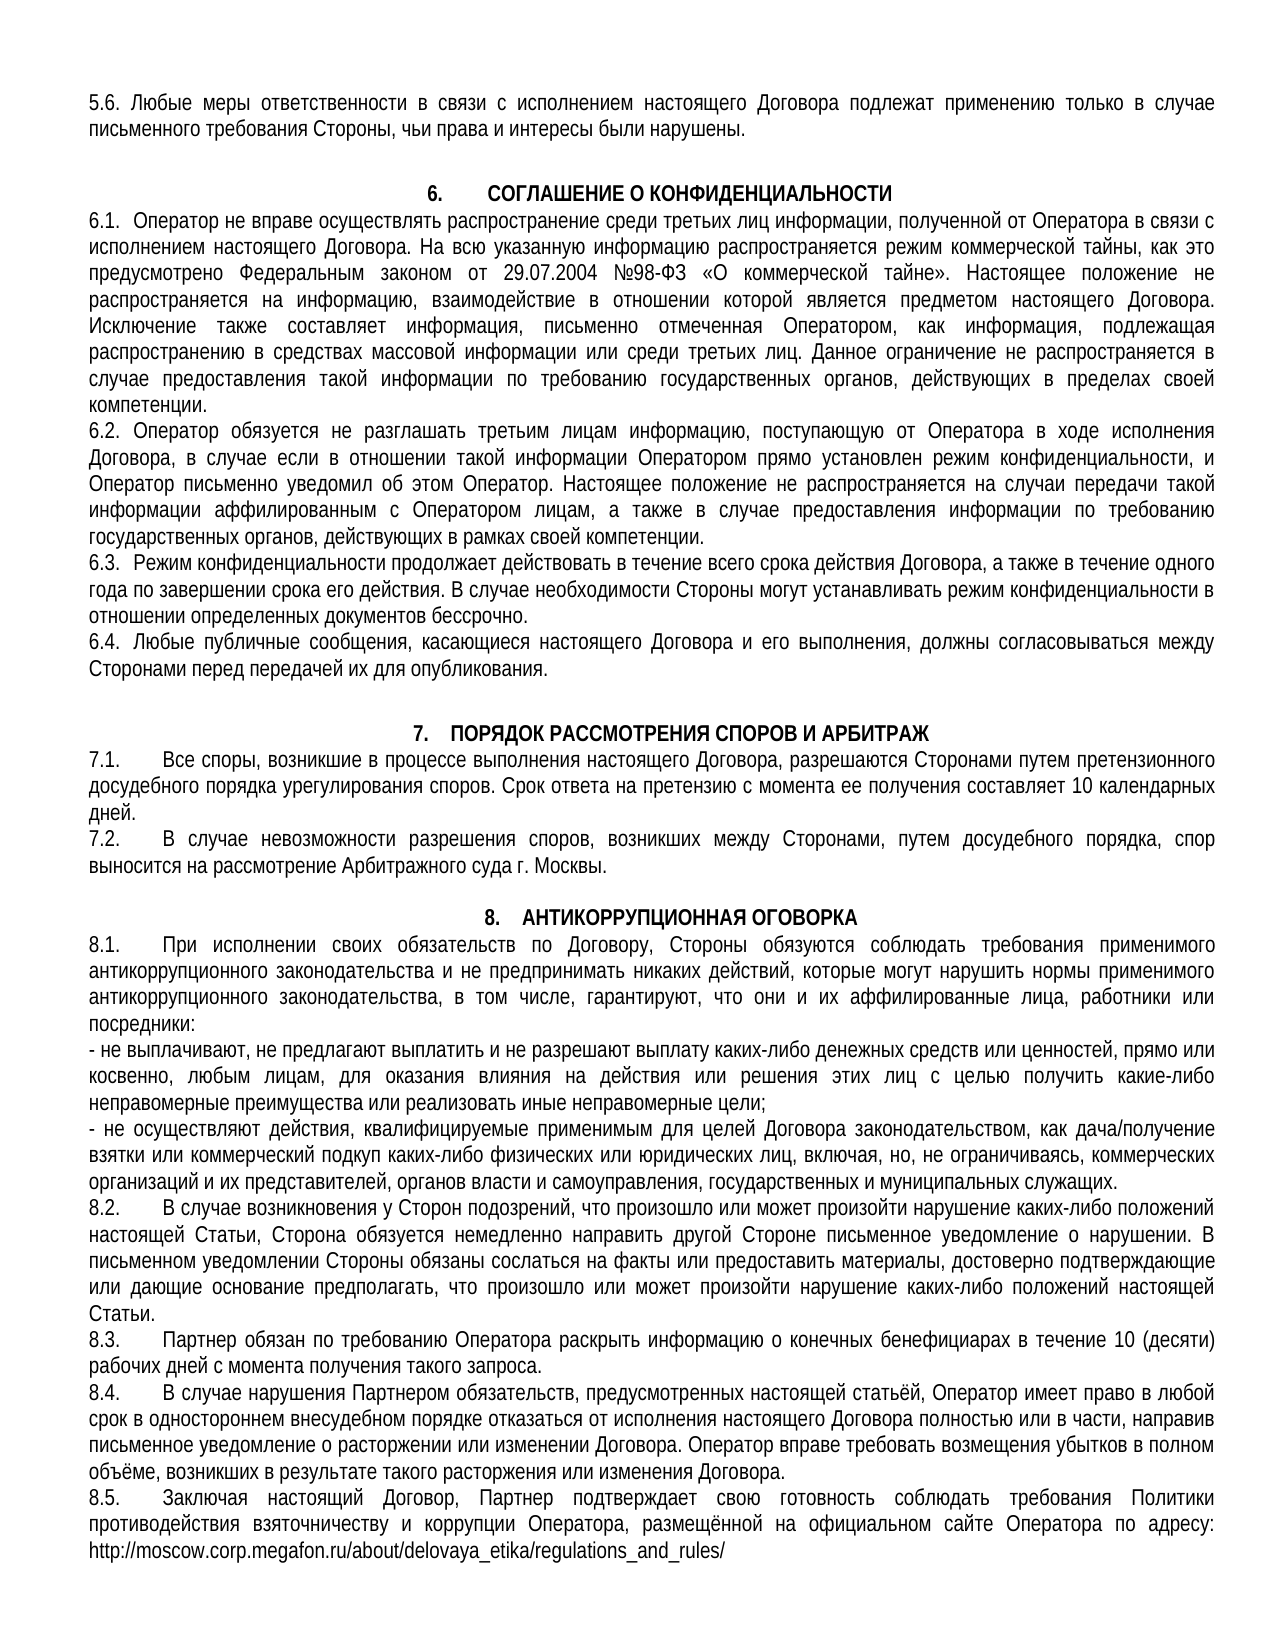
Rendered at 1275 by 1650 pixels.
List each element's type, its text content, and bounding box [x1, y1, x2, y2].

list ПорЯдок рассмотрениЯ споров и арбитраж [126, 720, 1216, 746]
text - не выплачивают, не предлагают выплатить и не разрешают выплату каких-либо денежных средств или ценностей, прямо или косвенно, любым лицам, для оказания влияния на действия или решения этих лиц с целью получить какие-либо неправомерные преимущества или реализовать иные неправомерные цели; [89, 1036, 1216, 1115]
list Все споры, возникшие в процессе выполнения настоящего Договора, разрешаются Сторонами путем претензионного досудебного порядка урегулирования споров. Срок ответа на претензию с момента ее получения составляет 10 календарных дней. [89, 746, 1216, 825]
list Оператор обязуется не разглашать третьим лицам информацию, поступающую от Оператора в ходе исполнения Договора, в случае если в отношении такой информации Оператором прямо установлен режим конфиденциальности, и Оператор письменно уведомил об этом Оператор. Настоящее положение не распространяется на случаи передачи такой информации аффилированным с Оператором лицам, а также в случае предоставления информации по требованию государственных органов, действующих в рамках своей компетенции. [89, 417, 1216, 549]
list АНТИКОРРУПЦИОННАЯ ОГОВОРКА [126, 904, 1216, 931]
list При исполнении своих обязательств по Договору, Стороны обязуются соблюдать требования применимого антикоррупционного законодательства и не предпринимать никаких действий, которые могут нарушить нормы применимого антикоррупционного законодательства, в том числе, гарантируют, что они и их аффилированные лица, работники или посредники: [89, 931, 1216, 1036]
list Заключая настоящий Договор, Партнер подтверждает свою готовность соблюдать требования Политики противодействия взяточничеству и коррупции Оператора, размещённой на официальном сайте Оператора по адресу: http://moscow.corp.megafon.ru/about/delovaya_etika/regulations_and_rules/ [89, 1484, 1216, 1563]
text 5.6. Любые меры ответственности в связи с исполнением настоящего Договора подлежат применению только в случае письменного требования Стороны, чьи права и интересы были нарушены. [89, 89, 1216, 141]
list В случае возникновения у Сторон подозрений, что произошло или может произойти нарушение каких-либо положений настоящей Статьи, Сторона обязуется немедленно направить другой Стороне письменное уведомление о нарушении. В письменном уведомлении Стороны обязаны сослаться на факты или предоставить материалы, достоверно подтверждающие или дающие основание предполагать, что произошло или может произойти нарушение каких-либо положений настоящей Статьи. [89, 1194, 1216, 1326]
text - не осуществляют действия, квалифицируемые применимым для целей Договора законодательством, как дача/получение взятки или коммерческий подкуп каких-либо физических или юридических лиц, включая, но, не ограничиваясь, коммерческих организаций и их представителей, органов власти и самоуправления, государственных и муниципальных служащих. [89, 1115, 1216, 1194]
list В случае нарушения Партнером обязательств, предусмотренных настоящей статьёй, Оператор имеет право в любой срок в одностороннем внесудебном порядке отказаться от исполнения настоящего Договора полностью или в части, направив письменное уведомление о расторжении или изменении Договора. Оператор вправе требовать возмещения убытков в полном объёме, возникших в результате такого расторжения или изменения Договора. [89, 1379, 1216, 1484]
list Любые публичные сообщения, касающиеся настоящего Договора и его выполнения, должны согласовываться между Сторонами перед передачей их для опубликования. [89, 628, 1216, 681]
list Режим конфиденциальности продолжает действовать в течение всего срока действия Договора, а также в течение одного года по завершении срока его действия. В случае необходимости Стороны могут устанавливать режим конфиденциальности в отношении определенных документов бессрочно. [89, 549, 1216, 628]
list В случае невозможности разрешения споров, возникших между Сторонами, путем досудебного порядка, спор выносится на рассмотрение Арбитражного суда г. Москвы. [89, 825, 1216, 878]
list Оператор не вправе осуществлять распространение среди третьих лиц информации, полученной от Оператора в связи с исполнением настоящего Договора. На всю указанную информацию распространяется режим коммерческой тайны, как это предусмотрено Федеральным законом от 29.07.2004 №98-ФЗ «О коммерческой тайне». Настоящее положение не распространяется на информацию, взаимодействие в отношении которой является предметом настоящего Договора. Исключение также составляет информация, письменно отмеченная Оператором, как информация, подлежащая распространению в средствах массовой информации или среди третьих лиц. Данное ограничение не распространяется в случае предоставления такой информации по требованию государственных органов, действующих в пределах своей компетенции. [89, 207, 1216, 417]
list СОГЛАШЕНИЕ О КОНФИДЕНЦИАЛЬНОСТИ [103, 180, 1216, 207]
list Партнер обязан по требованию Оператора раскрыть информацию о конечных бенефициарах в течение 10 (десяти) рабочих дней с момента получения такого запроса. [89, 1326, 1216, 1379]
